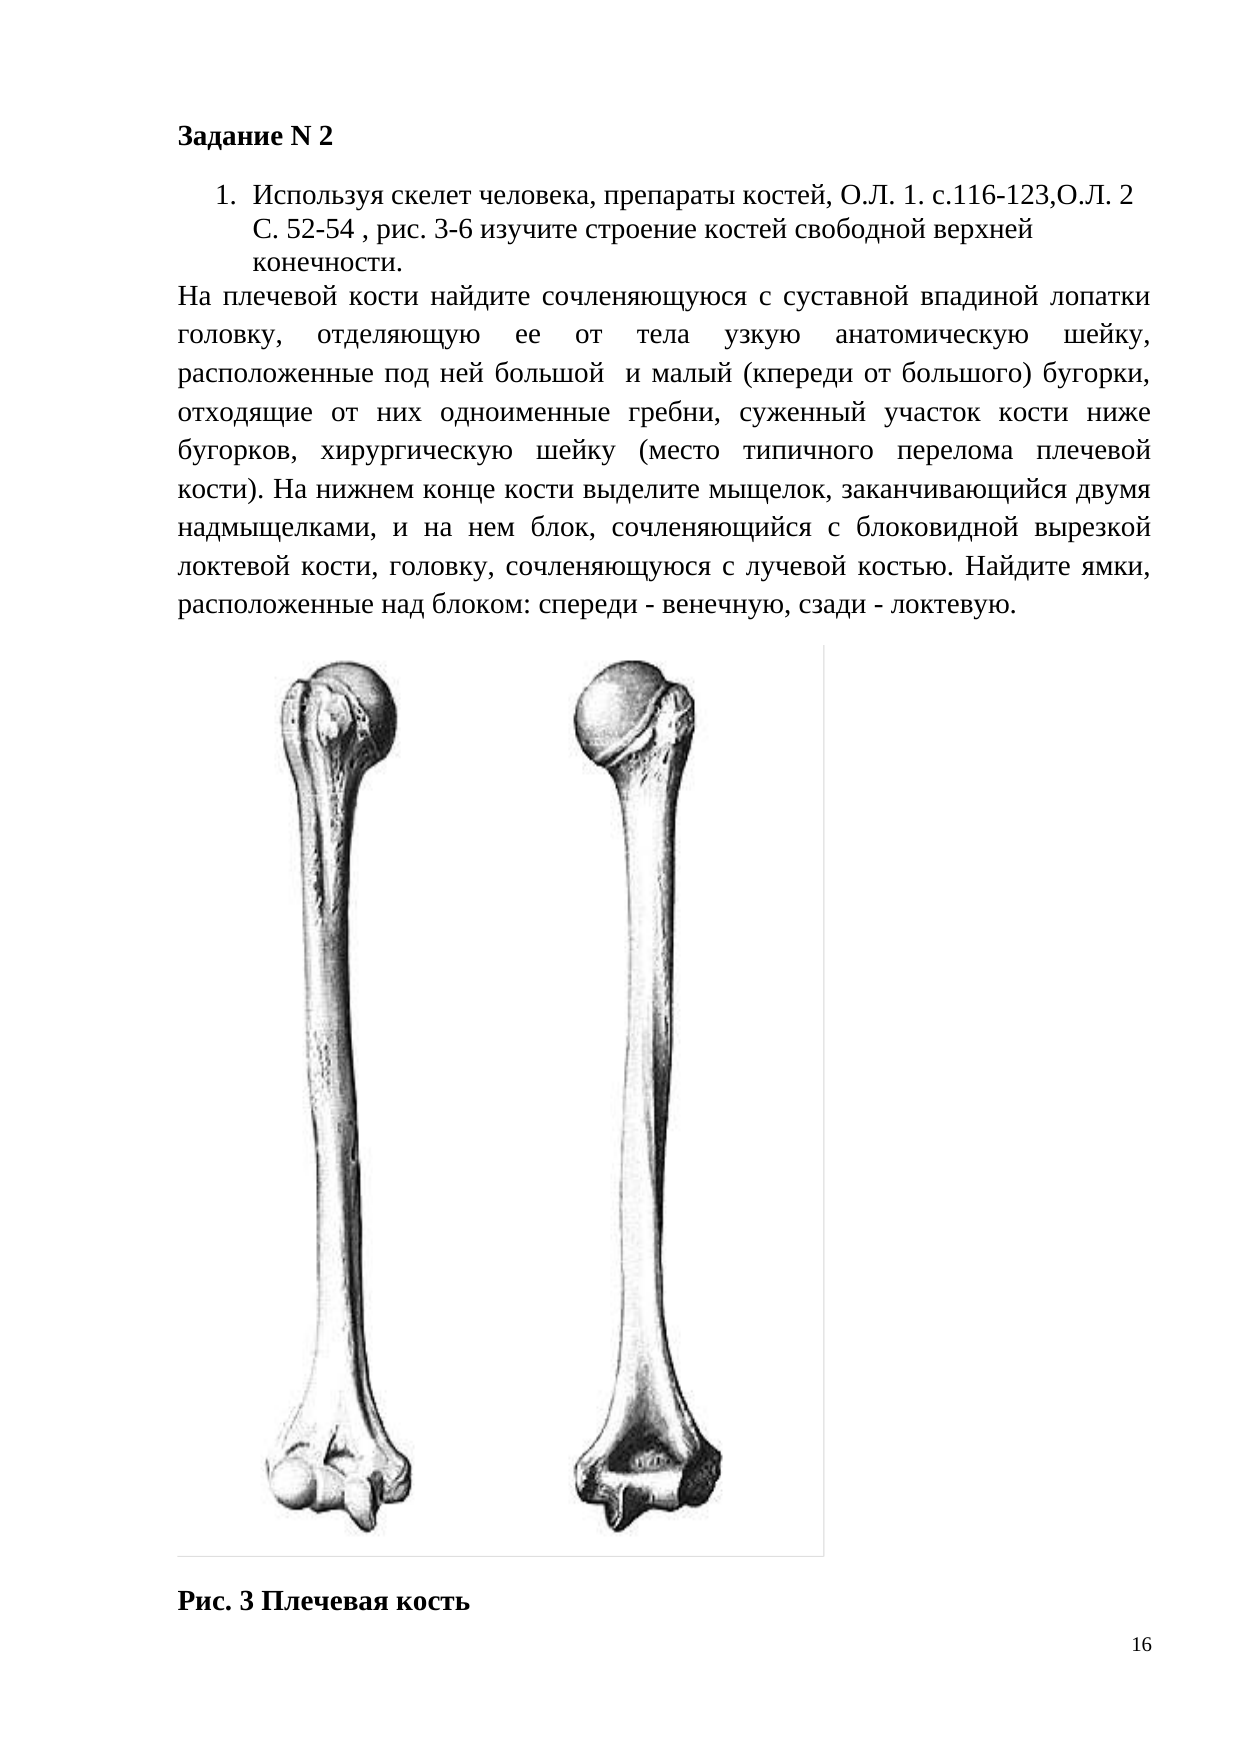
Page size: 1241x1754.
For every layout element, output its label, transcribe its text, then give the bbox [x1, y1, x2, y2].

text Рис. 3 Плечевая кость [177, 1583, 1152, 1616]
picture [177, 645, 826, 1559]
list Используя скелет человека, препараты костей, О.Л. 1. с.116-123,О.Л. 2 С. 52-54 , рис. 3-6 изучите строение костей свободной верхней конечности. [215, 177, 1152, 278]
text На плечевой кости найдите сочленяющуюся с суставной впадиной лопатки головку, отделяющую ее от тела узкую анатомическую шейку, расположенные под ней большой и малый (кпереди от большого) бугорки, отходящие от них одноименные гребни, суженный участок кости ниже бугорков, хирургическую шейку (место типичного перелома плечевой кости). На нижнем конце кости выделите мыщелок, заканчивающийся двумя надмыщелками, и на нем блок, сочленяющийся с блоковидной вырезкой локтевой кости, головку, сочленяющуюся с лучевой костью. Найдите ямки, расположенные над блоком: спереди - венечную, сзади - локтевую. [177, 278, 1152, 620]
text Задание N 2 [177, 118, 1152, 152]
